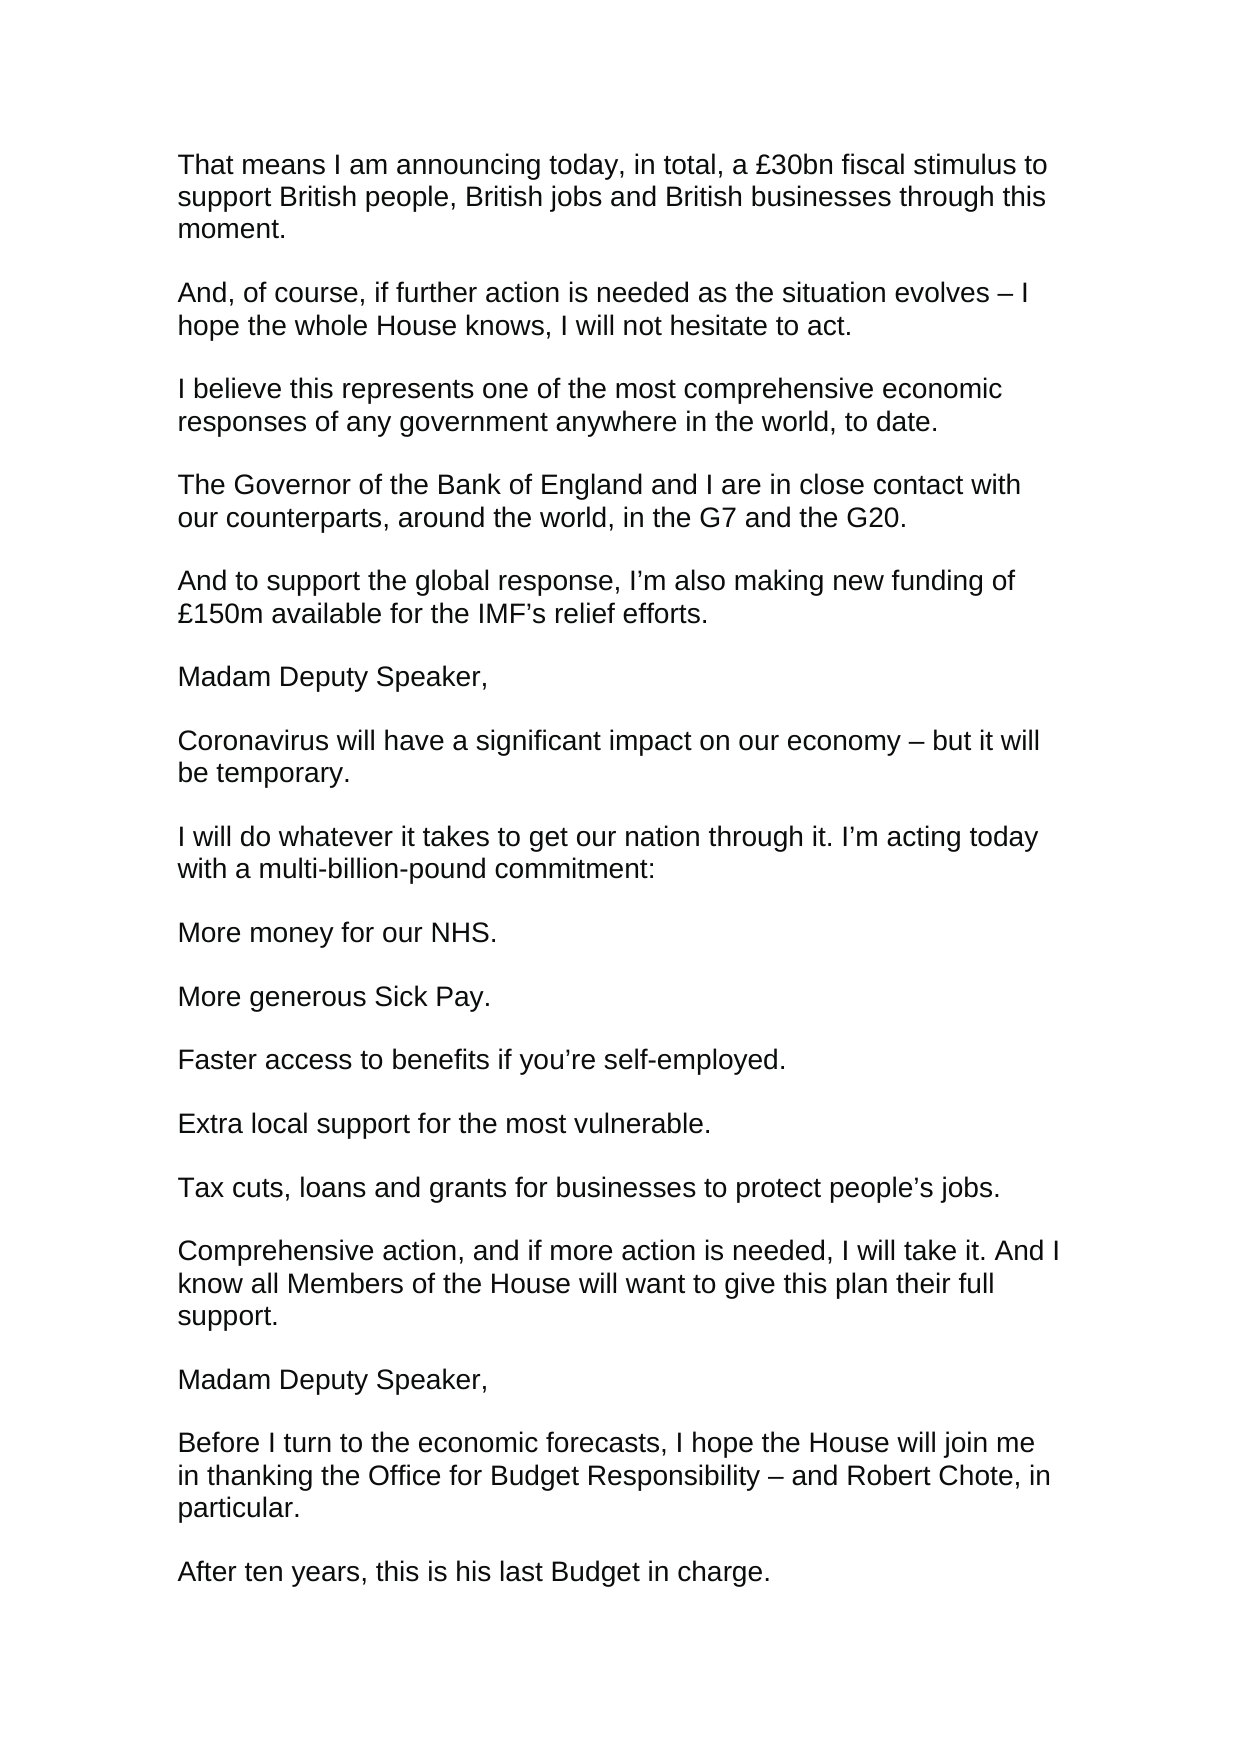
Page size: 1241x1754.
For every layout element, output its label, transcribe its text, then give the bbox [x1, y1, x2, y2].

text Tax cuts, loans and grants for businesses to protect people’s jobs. [177, 1171, 1063, 1203]
text That means I am announcing today, in total, a £30bn fiscal stimulus to support British people, British jobs and British businesses through this moment. [177, 148, 1063, 245]
text More generous Sick Pay. [177, 979, 1063, 1012]
text Extra local support for the most vulnerable. [177, 1107, 1063, 1139]
text I will do whatever it takes to get our nation through it. I’m acting today with a multi-billion-pound commitment: [177, 820, 1063, 885]
text Coronavirus will have a significant impact on our economy – but it will be temporary. [177, 724, 1063, 789]
text Before I turn to the economic forecasts, I hope the House will join me in thanking the Office for Budget Responsibility – and Robert Chote, in particular. [177, 1426, 1063, 1523]
text And, of course, if further action is needed as the situation evolves – I hope the whole House knows, I will not hesitate to act. [177, 276, 1063, 341]
text The Governor of the Bank of England and I are in close contact with our counterparts, around the world, in the G7 and the G20. [177, 468, 1063, 533]
text Faster access to benefits if you’re self-employed. [177, 1043, 1063, 1076]
text After ten years, this is his last Budget in charge. [177, 1555, 1063, 1587]
text Madam Deputy Speaker, [177, 660, 1063, 693]
text More money for our NHS. [177, 916, 1063, 948]
text I believe this represents one of the most comprehensive economic responses of any government anywhere in the world, to date. [177, 372, 1063, 437]
text Madam Deputy Speaker, [177, 1363, 1063, 1395]
text Comprehensive action, and if more action is needed, I will take it. And I know all Members of the House will want to give this plan their full support. [177, 1234, 1063, 1331]
text And to support the global response, I’m also making new funding of £150m available for the IMF’s relief efforts. [177, 564, 1063, 629]
